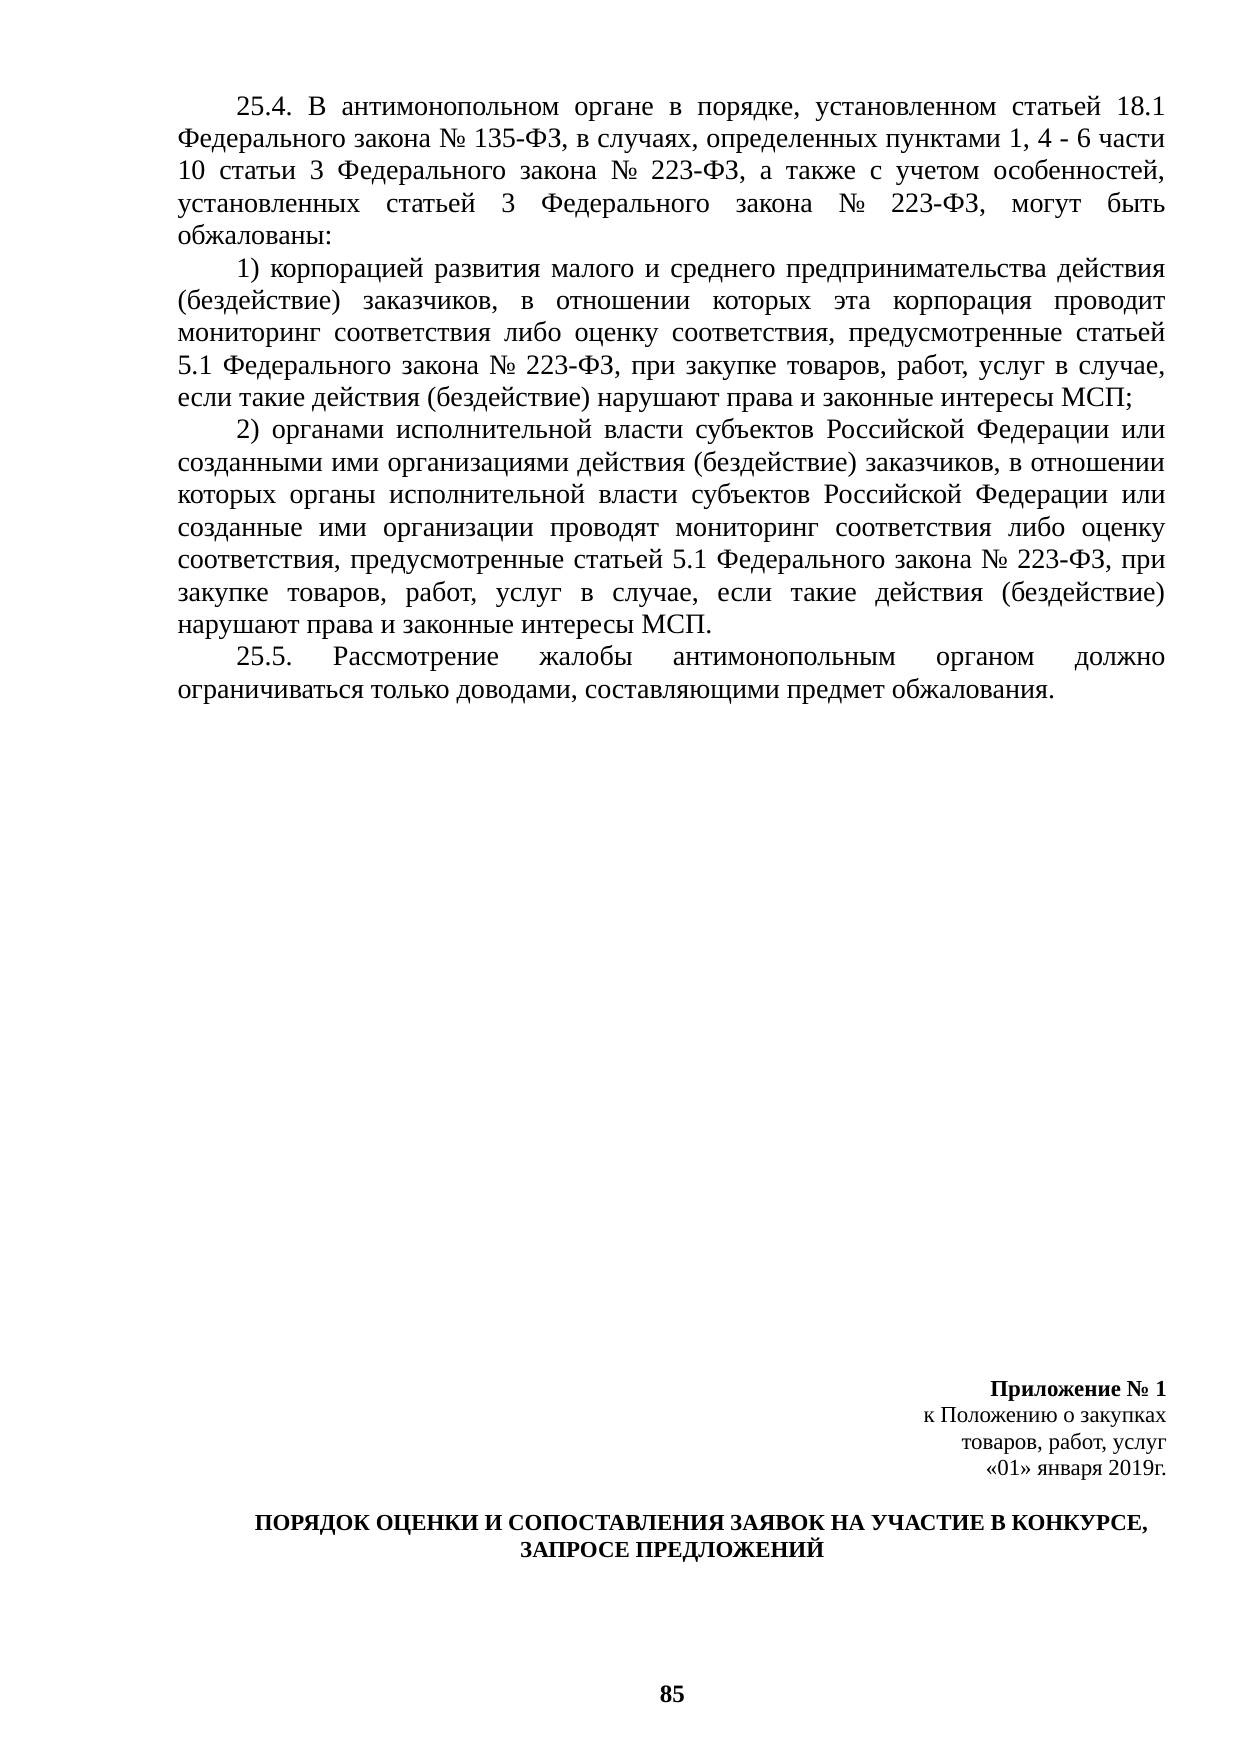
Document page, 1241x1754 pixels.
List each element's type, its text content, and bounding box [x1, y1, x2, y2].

list ПОРЯДОК ОЦЕНКИ И СОПОСТАВЛЕНИЯ ЗАЯВОК НА УЧАСТИЕ В КОНКУРСЕ, ЗАПРОСЕ ПРЕДЛОЖЕНИЙ [177, 1509, 1167, 1562]
text 25.4. В антимонопольном органе в порядке, установленном статьей 18.1 Федерального закона № 135-ФЗ, в случаях, определенных пунктами 1, 4 - 6 части 10 статьи 3 Федерального закона № 223-ФЗ, а также с учетом особенностей, установленных статьей 3 Федерального закона № 223-ФЗ, могут быть обжалованы: [177, 89, 1167, 251]
text Приложение № 1 [177, 1375, 1167, 1401]
text «01» января 2019г. [177, 1454, 1167, 1481]
text 2) органами исполнительной власти субъектов Российской Федерации или созданными ими организациями действия (бездействие) заказчиков, в отношении которых органы исполнительной власти субъектов Российской Федерации или созданные ими организации проводят мониторинг соответствия либо оценку соответствия, предусмотренные статьей 5.1 Федерального закона № 223-ФЗ, при закупке товаров, работ, услуг в случае, если такие действия (бездействие) нарушают права и законные интересы МСП. [177, 413, 1167, 639]
text 1) корпорацией развития малого и среднего предпринимательства действия (бездействие) заказчиков, в отношении которых эта корпорация проводит мониторинг соответствия либо оценку соответствия, предусмотренные статьей 5.1 Федерального закона № 223-ФЗ, при закупке товаров, работ, услуг в случае, если такие действия (бездействие) нарушают права и законные интересы МСП; [177, 251, 1167, 413]
text 25.5. Рассмотрение жалобы антимонопольным органом должно ограничиваться только доводами, составляющими предмет обжалования. [177, 639, 1167, 704]
text товаров, работ, услуг [177, 1428, 1167, 1454]
text к Положению о закупках [177, 1401, 1167, 1428]
